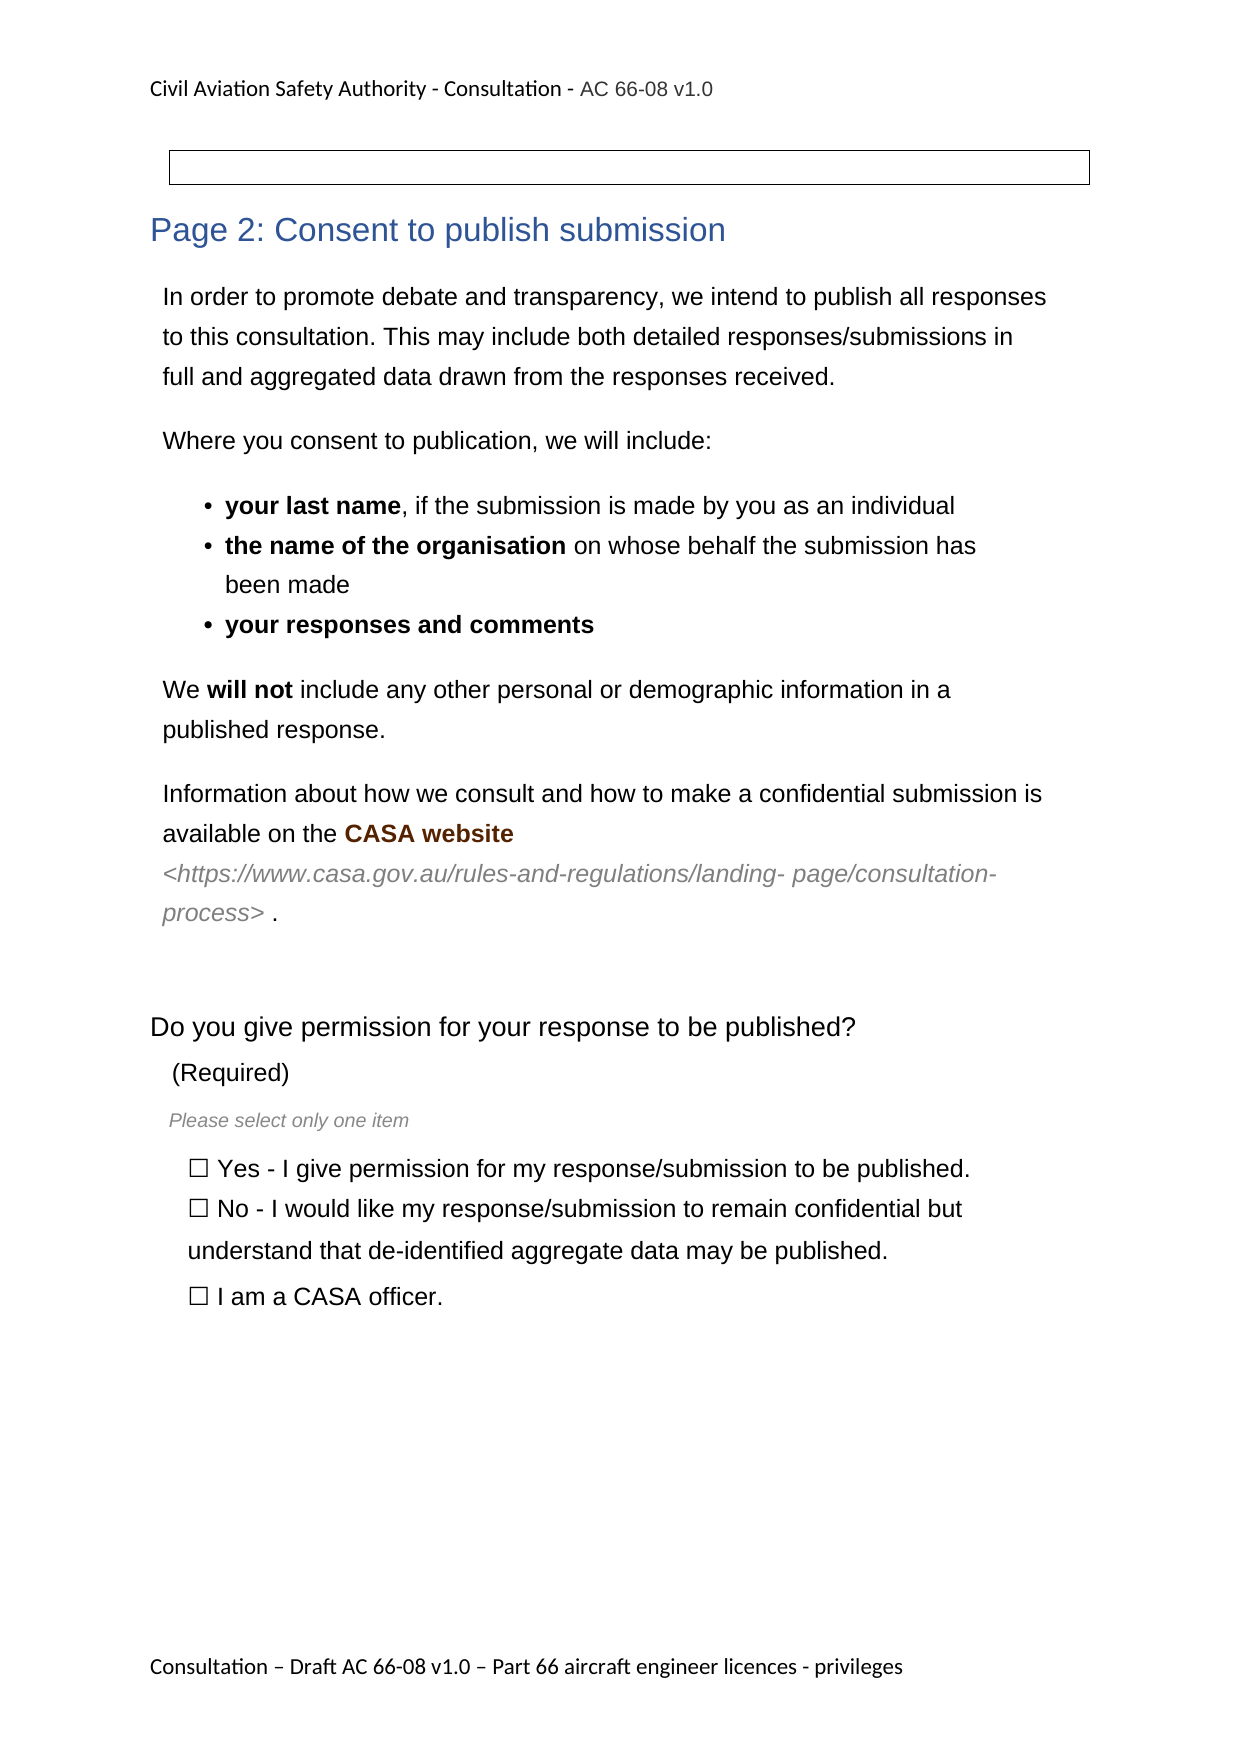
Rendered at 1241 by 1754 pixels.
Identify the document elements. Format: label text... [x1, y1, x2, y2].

list the name of the organisation on whose behalf the submission has been made [203, 531, 1034, 599]
text I am a CASA officer. [187, 1278, 1090, 1313]
text Please select only one item [168, 1109, 1090, 1132]
table_header [170, 151, 1089, 184]
text Where you consent to publication, we will include: [162, 426, 1090, 455]
text In order to promote debate and transparency, we intend to publish all responses to this consultation. This may include both detailed responses/submissions in full and aggregated data drawn from the responses received. [162, 282, 1050, 390]
list your responses and comments [203, 610, 1090, 639]
text We will not include any other personal or demographic information in a published response. [162, 675, 985, 743]
subtitle Page 2: Consent to publish submission [150, 210, 1090, 248]
text No - I would like my response/submission to remain confidential but understand that de-identified aggregate data may be published. [187, 1191, 1027, 1265]
text (Required) [172, 1058, 1090, 1086]
subtitle Do you give permission for your response to be published? [150, 1011, 1090, 1042]
text Yes - I give permission for my response/submission to be published. [187, 1151, 1090, 1185]
list your last name, if the submission is made by you as an individual [203, 491, 1034, 520]
text Information about how we consult and how to make a confidential submission is available on the CASA website <https://www.casa.gov.au/rules-and-regulations/landing- page/consultation-process> . [162, 779, 1076, 927]
